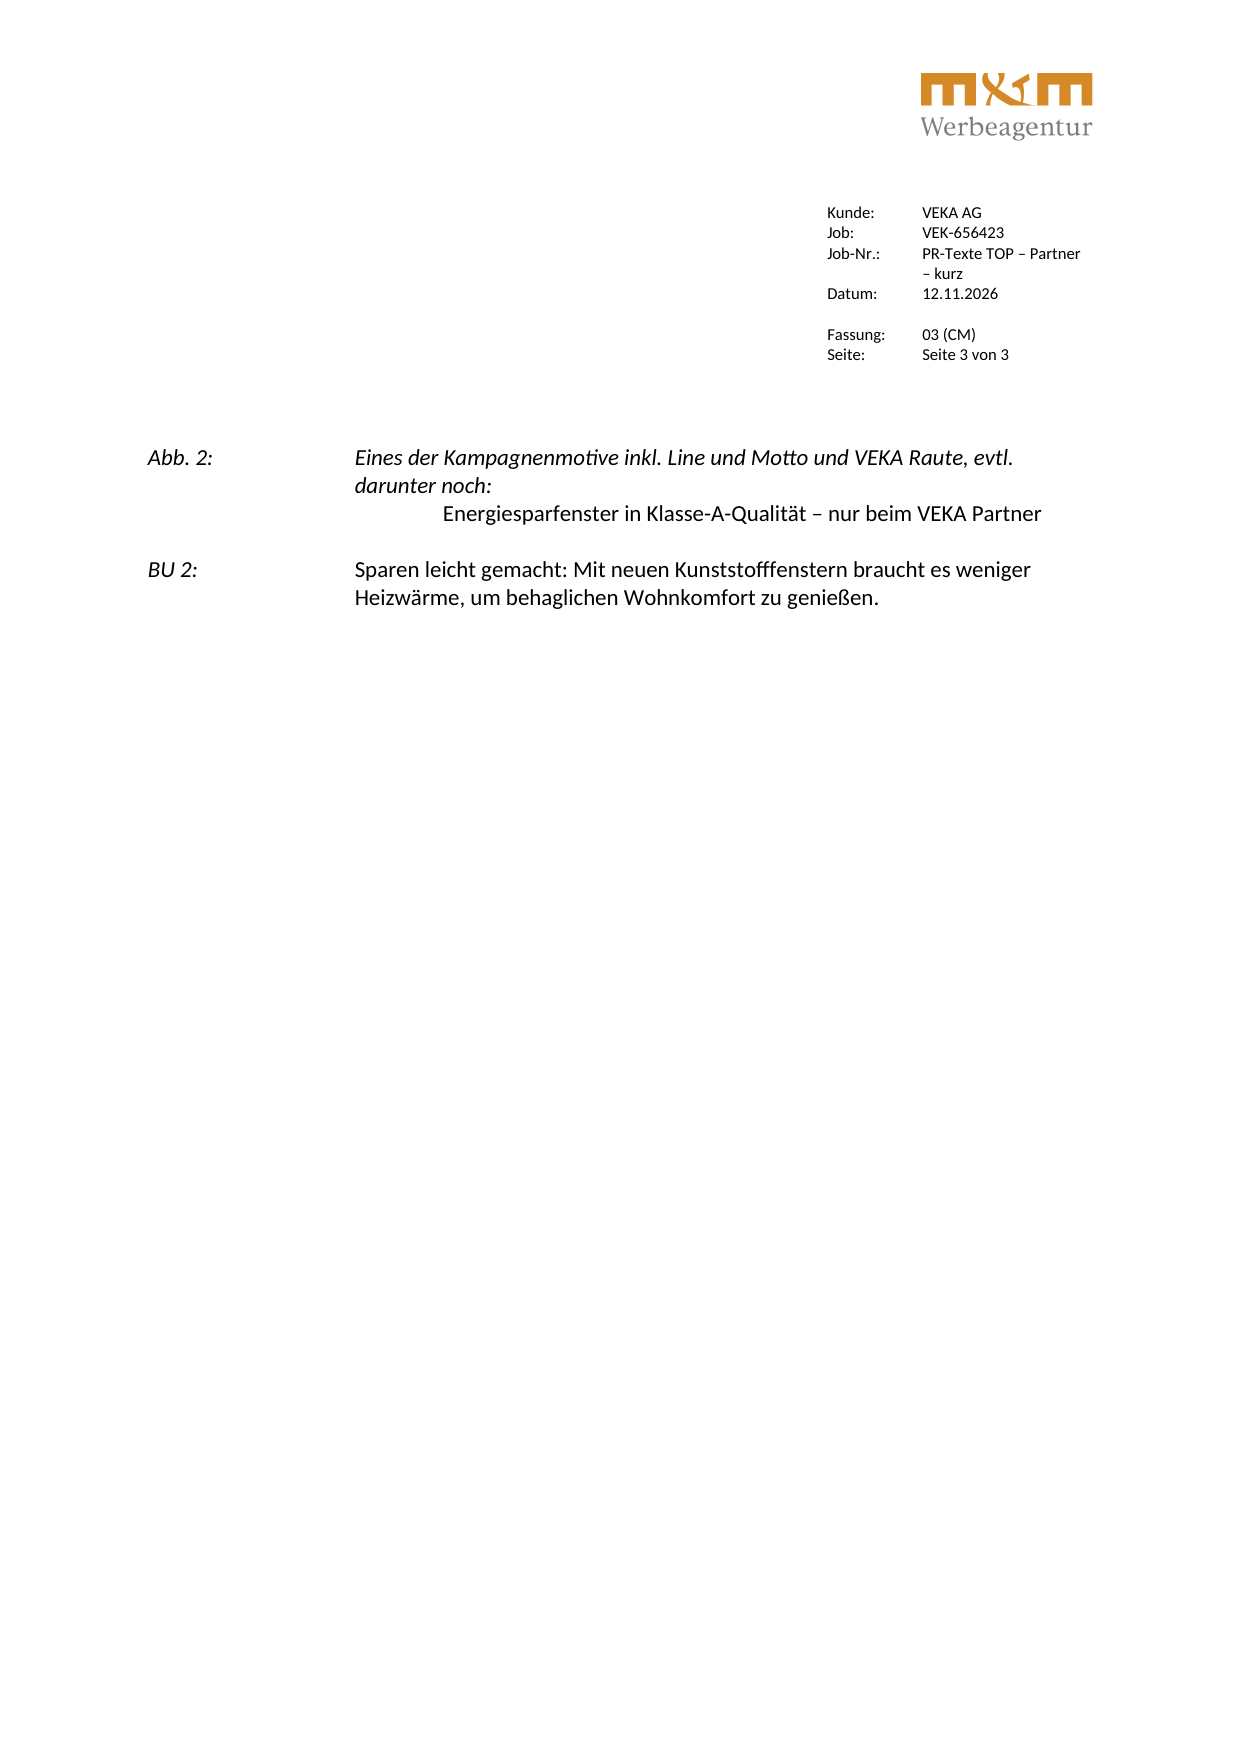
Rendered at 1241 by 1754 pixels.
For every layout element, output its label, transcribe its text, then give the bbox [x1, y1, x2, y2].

text Abb. 2: Eines der Kampagnenmotive inkl. Line und Motto und VEKA Raute, evtl. darunter noch: Energiesparfenster in Klasse-A-Qualität – nur beim VEKA Partner [148, 443, 1092, 527]
picture [921, 73, 1093, 142]
text BU 2: Sparen leicht gemacht: Mit neuen Kunststofffenstern braucht es weniger Heizwärme, um behaglichen Wohnkomfort zu genießen. [148, 555, 1092, 611]
